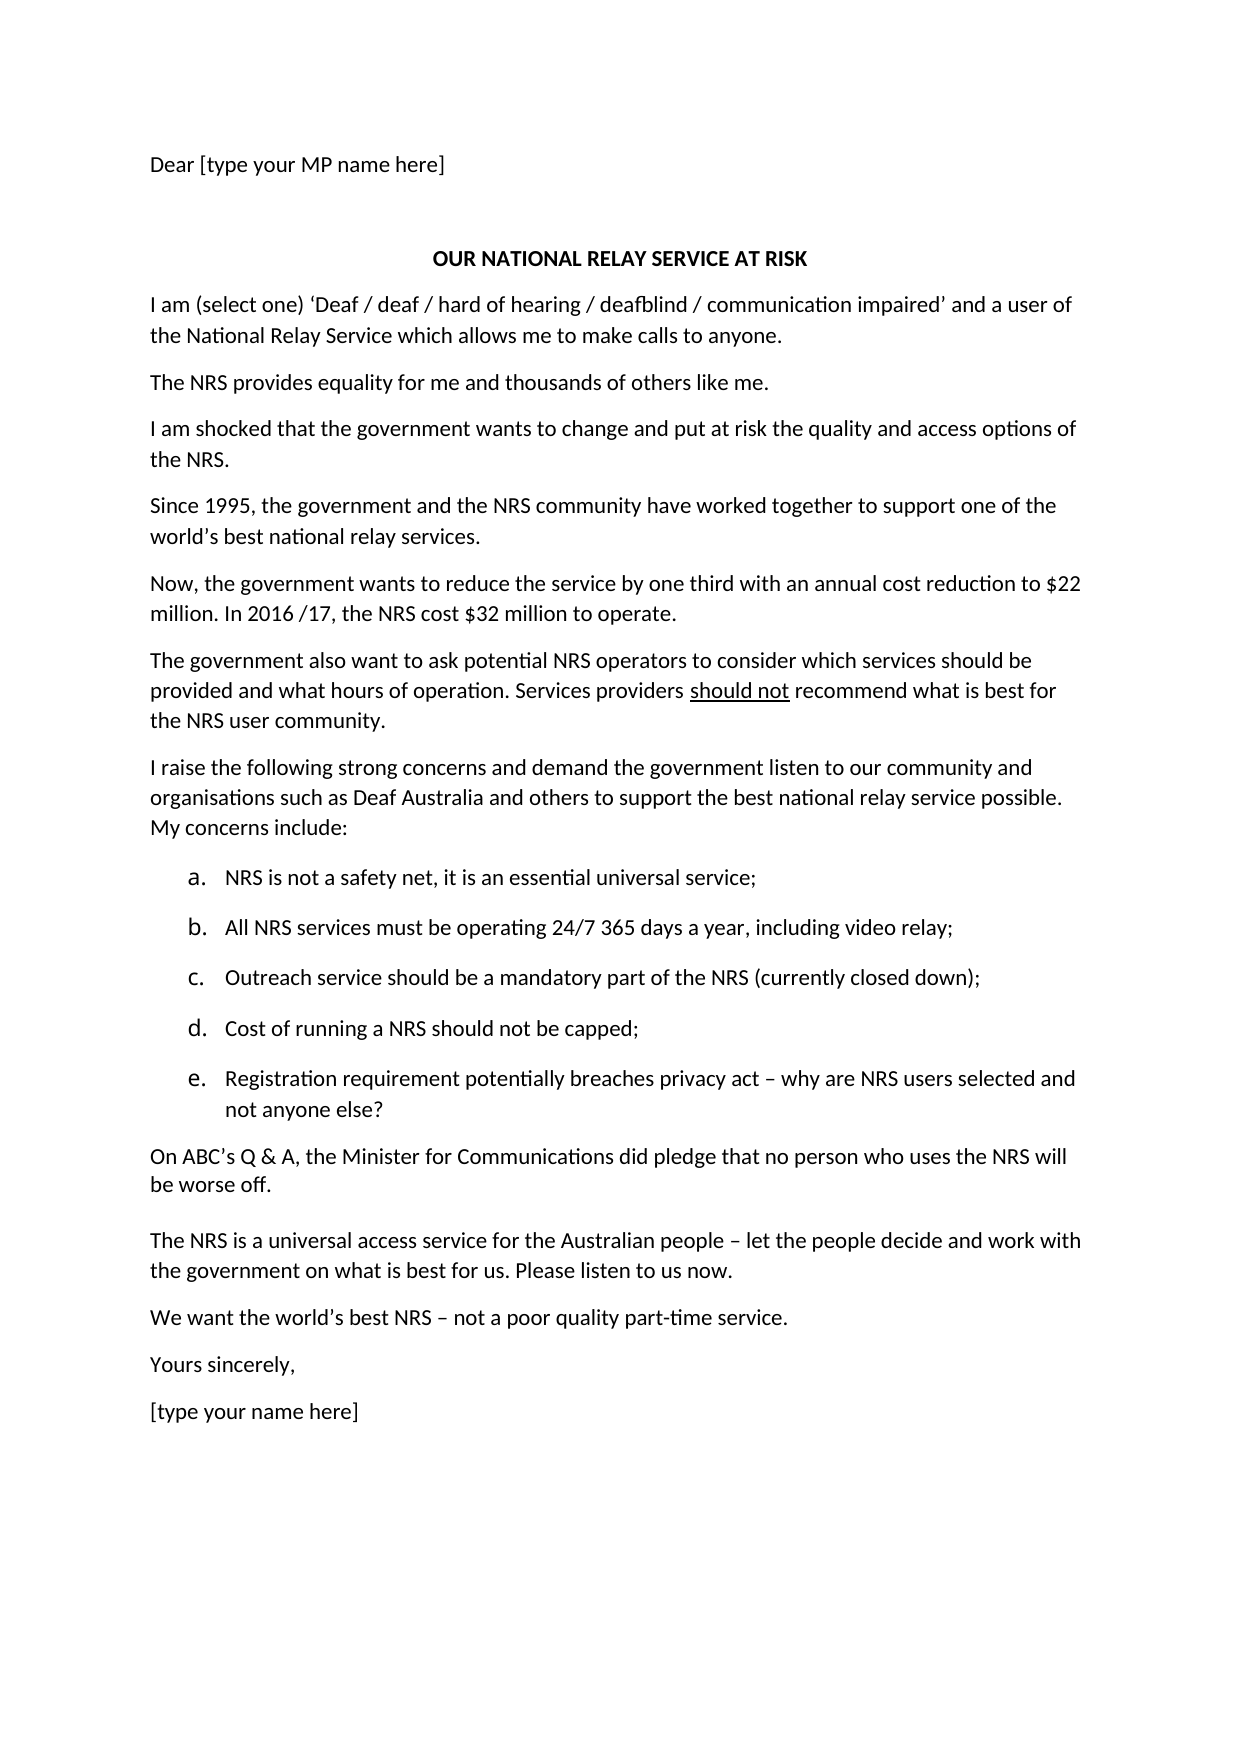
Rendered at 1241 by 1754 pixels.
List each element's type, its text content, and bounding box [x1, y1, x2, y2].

text OUR NATIONAL RELAY SERVICE AT RISK [150, 244, 1090, 272]
text I am shocked that the government wants to change and put at risk the quality and access options of the NRS. [150, 414, 1090, 473]
text I am (select one) ‘Deaf / deaf / hard of hearing / deafblind / communication impaired’ and a user of the National Relay Service which allows me to make calls to anyone. [150, 291, 1090, 349]
text [type your name here] [150, 1397, 1090, 1425]
text Since 1995, the government and the NRS community have worked together to support one of the world’s best national relay services. [150, 492, 1090, 550]
text Yours sincerely, [150, 1350, 1090, 1378]
list Cost of running a NRS should not be capped; [187, 1012, 1090, 1043]
text We want the world’s best NRS – not a poor quality part-time service. [150, 1303, 1090, 1332]
text I raise the following strong concerns and demand the government listen to our community and organisations such as Deaf Australia and others to support the best national relay service possible. My concerns include: [150, 753, 1090, 842]
text The NRS provides equality for me and thousands of others like me. [150, 368, 1090, 396]
text Now, the government wants to reduce the service by one third with an annual cost reduction to $22 million. In 2016 /17, the NRS cost $32 million to operate. [150, 569, 1090, 627]
text The government also want to ask potential NRS operators to consider which services should be provided and what hours of operation. Services providers should not recommend what is best for the NRS user community. [150, 646, 1090, 734]
text Dear [type your MP name here] [150, 150, 1090, 178]
list Outreach service should be a mandatory part of the NRS (currently closed down); [187, 961, 1090, 992]
list All NRS services must be operating 24/7 365 days a year, including video relay; [187, 911, 1090, 942]
text The NRS is a universal access service for the Australian people – let the people decide and work with the government on what is best for us. Please listen to us now. [150, 1226, 1090, 1285]
text On ABC’s Q & A, the Minister for Communications did pledge that no person who uses the NRS will be worse off. [150, 1142, 1090, 1198]
list NRS is not a safety net, it is an essential universal service; [187, 860, 1090, 892]
list Registration requirement potentially breaches privacy act – why are NRS users selected and not anyone else? [187, 1062, 1090, 1123]
